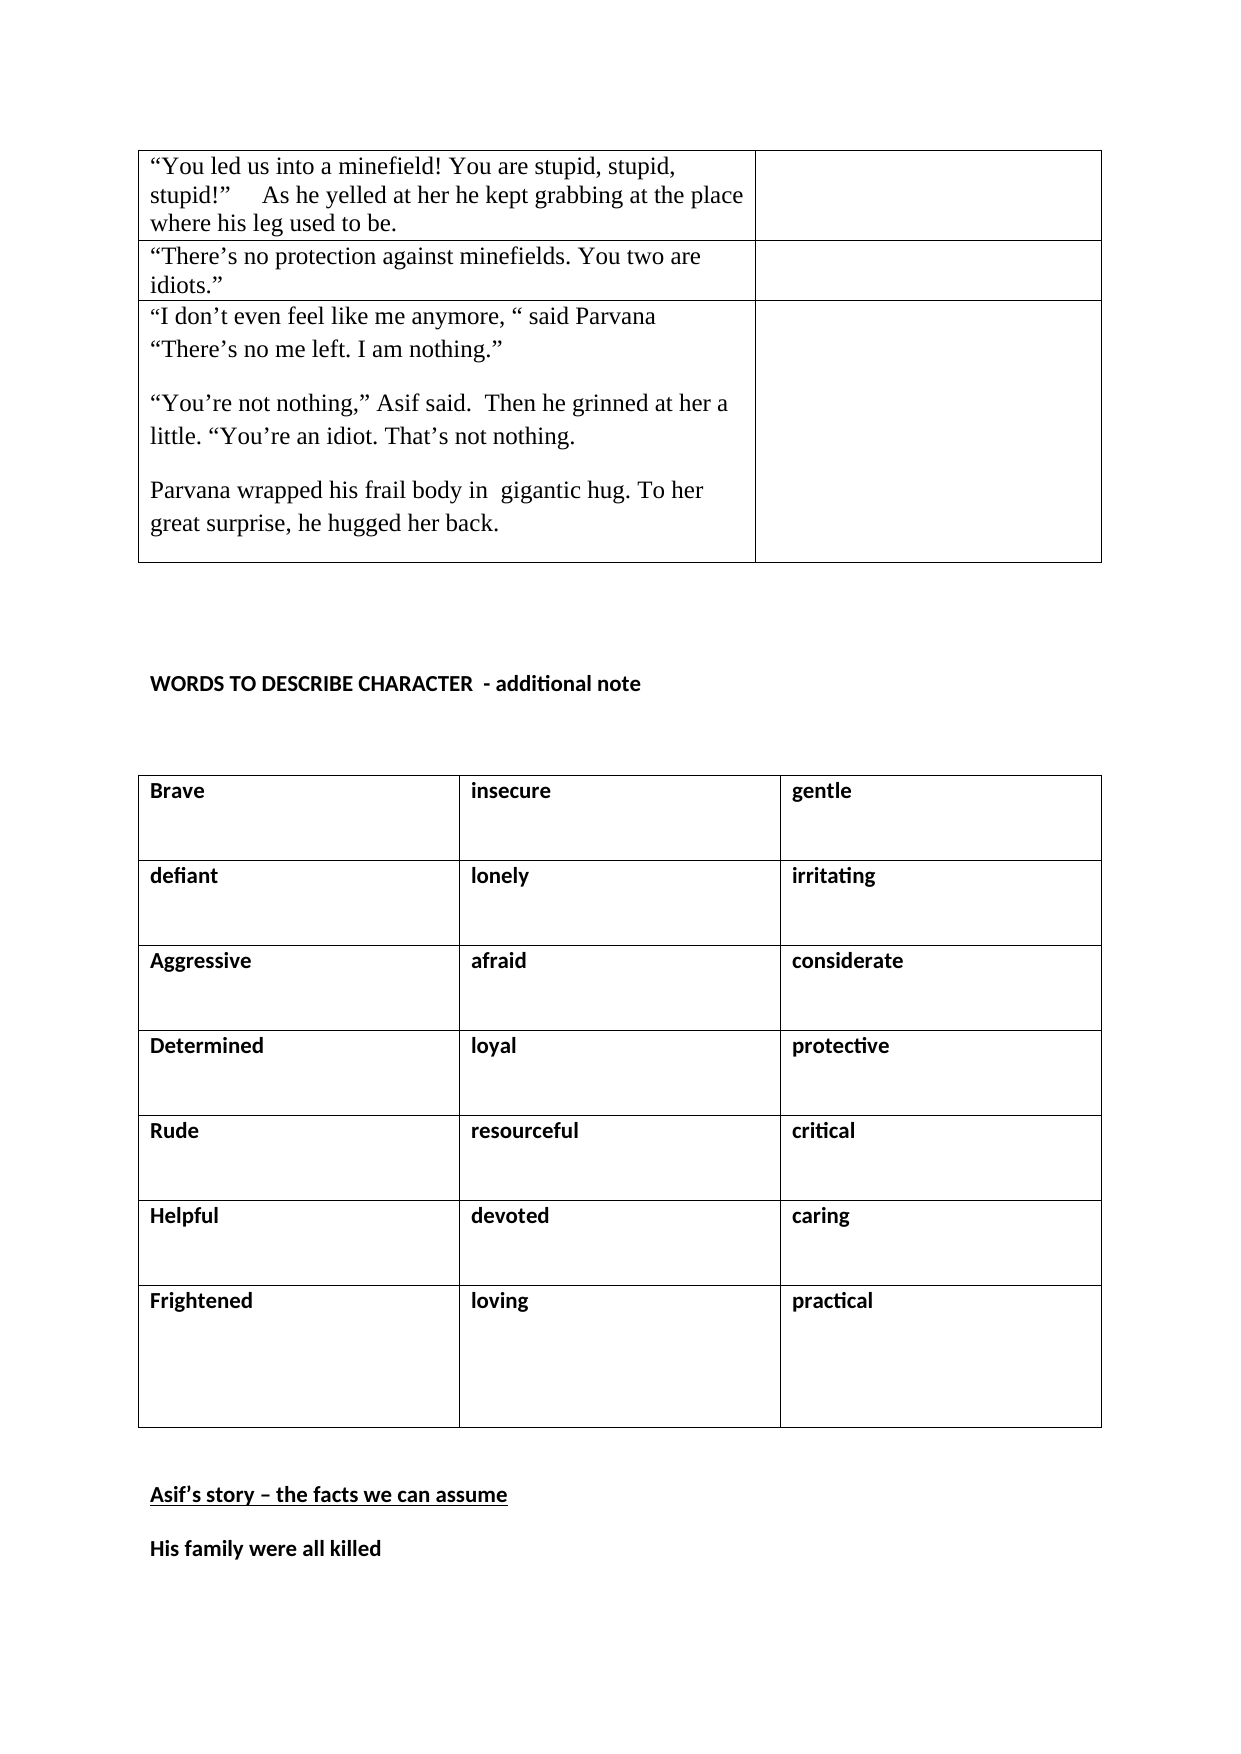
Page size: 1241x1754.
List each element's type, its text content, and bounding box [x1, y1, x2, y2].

table_cell irritating [781, 861, 1101, 945]
table_cell lonely [460, 861, 780, 945]
table_cell devoted [460, 1201, 780, 1285]
table_cell Aggressive [139, 946, 459, 1030]
table_cell Frightened [139, 1286, 459, 1427]
table_cell defiant [139, 861, 459, 945]
table_cell Rude [139, 1116, 459, 1200]
table_cell “I don’t even feel like me anymore, “ said Parvana “There’s no me left. I am nothing.” “You’re not nothing,” Asif said. Then he grinned at her a little. “You’re an idiot. That’s not nothing. Parvana wrapped his frail body in gigantic hug. To her great surprise, he hugged her back. [139, 301, 755, 562]
table_cell [756, 301, 1101, 562]
table_cell caring [781, 1201, 1101, 1285]
table_cell loving [460, 1286, 780, 1427]
table_cell [756, 151, 1101, 240]
table_cell protective [781, 1031, 1101, 1115]
table_cell Helpful [139, 1201, 459, 1285]
table_header gentle [781, 776, 1101, 860]
table_header insecure [460, 776, 780, 860]
table_cell Determined [139, 1031, 459, 1115]
table_cell [756, 241, 1101, 300]
table_cell loyal [460, 1031, 780, 1115]
table_cell considerate [781, 946, 1101, 1030]
table_cell practical [781, 1286, 1101, 1427]
table_cell afraid [460, 946, 780, 1030]
text WORDS TO DESCRIBE CHARACTER - additional note [150, 669, 1090, 697]
text His family were all killed [150, 1534, 1090, 1562]
table_cell “You led us into a minefield! You are stupid, stupid, stupid!” As he yelled at her he kept grabbing at the place where his leg used to be. [139, 151, 755, 240]
table_header Brave [139, 776, 459, 860]
table_cell critical [781, 1116, 1101, 1200]
table_cell “There’s no protection against minefields. You two are idiots.” [139, 241, 755, 300]
table_cell resourceful [460, 1116, 780, 1200]
text Asif’s story – the facts we can assume [150, 1481, 1090, 1509]
